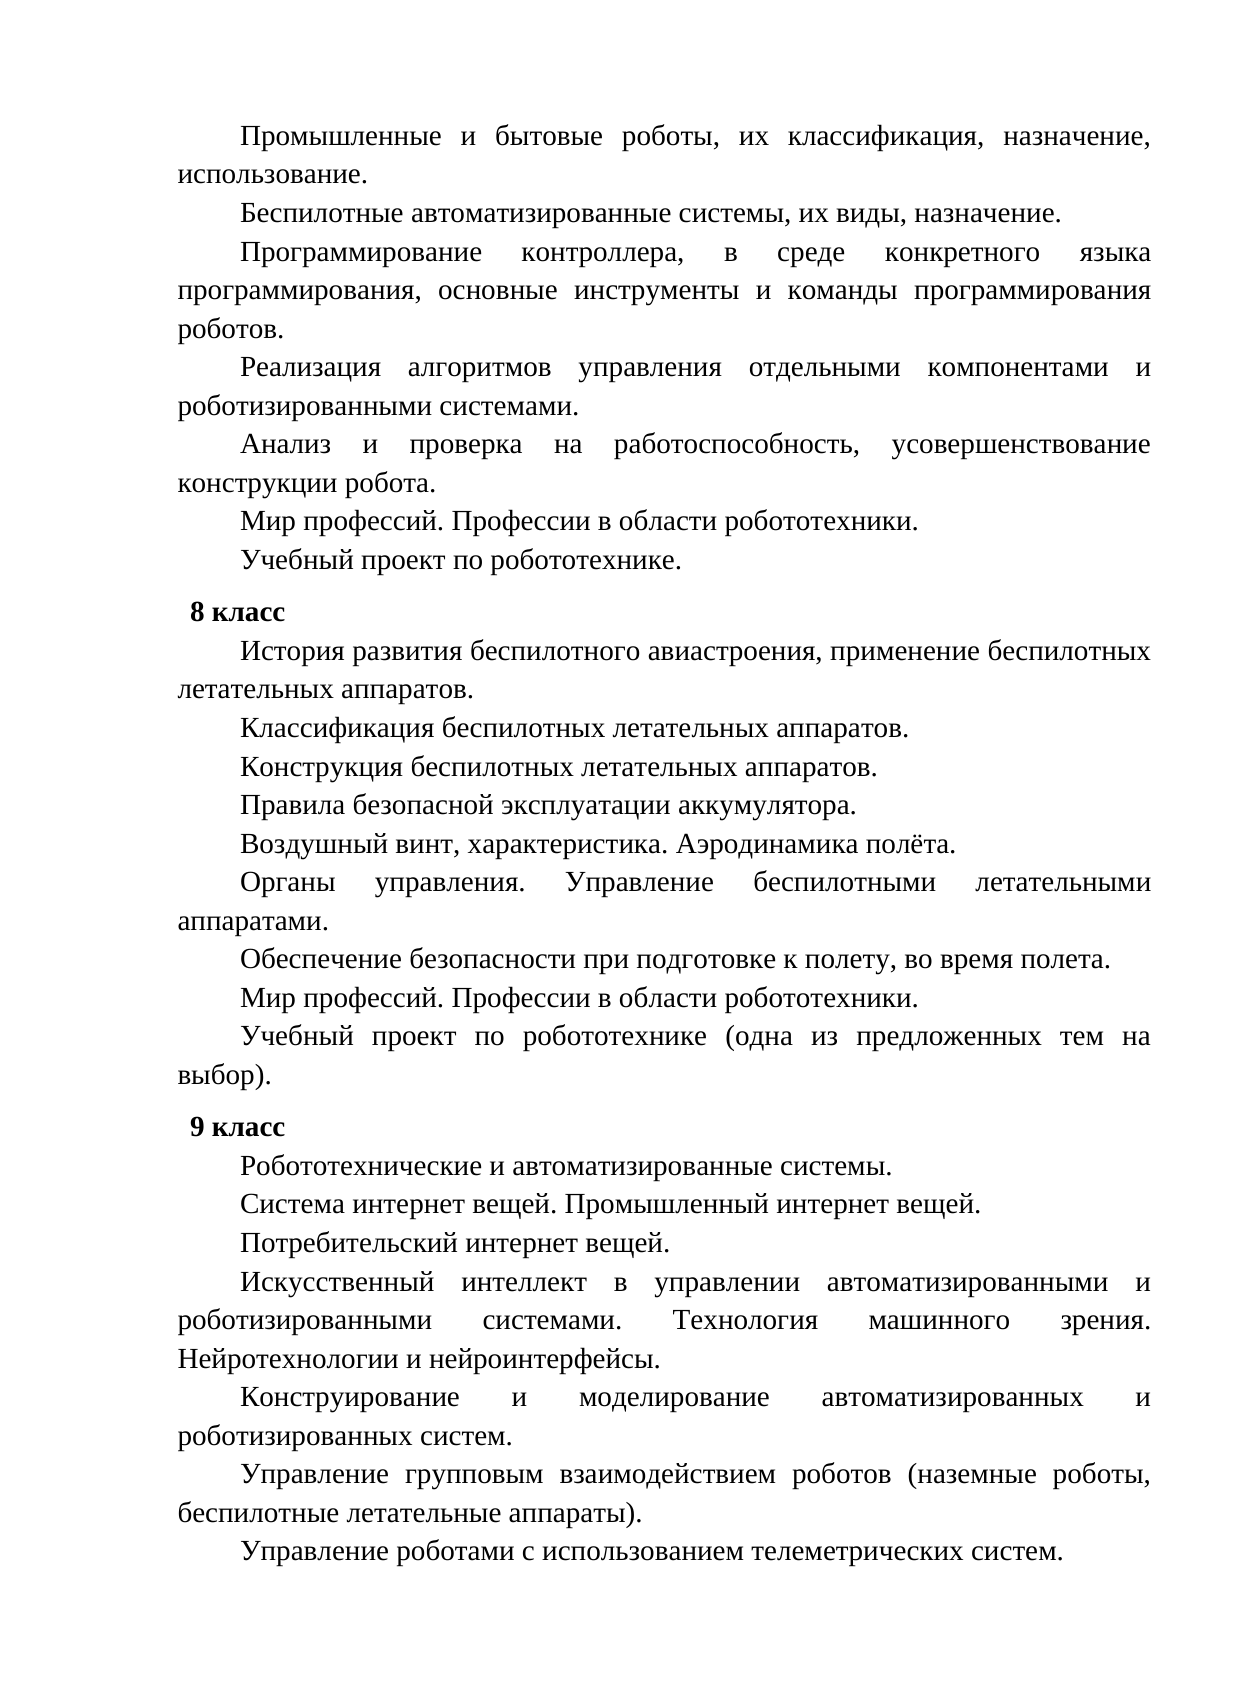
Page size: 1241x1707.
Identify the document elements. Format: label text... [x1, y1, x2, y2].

text Учебный проект по робототехнике. [177, 542, 1152, 576]
text Система интернет вещей. Промышленный интернет вещей. [177, 1187, 1152, 1220]
text Классификация беспилотных летательных аппаратов. [177, 710, 1152, 744]
text Конструирование и моделирование автоматизированных и роботизированных систем. [177, 1379, 1152, 1451]
text Обеспечение безопасности при подготовке к полету, во время полета. [177, 941, 1152, 975]
text Мир профессий. Профессии в области робототехники. [177, 503, 1152, 537]
text Потребительский интернет вещей. [177, 1225, 1152, 1259]
text Анализ и проверка на работоспособность, усовершенствование конструкции робота. [177, 426, 1152, 498]
text 9 класс [190, 1109, 1152, 1143]
text Органы управления. Управление беспилотными летательными аппаратами. [177, 864, 1152, 936]
text Искусственный интеллект в управлении автоматизированными и роботизированными системами. Технология машинного зрения. Нейротехнологии и нейроинтерфейсы. [177, 1264, 1152, 1374]
text История развития беспилотного авиастроения, применение беспилотных летательных аппаратов. [177, 633, 1152, 705]
text Беспилотные автоматизированные системы, их виды, назначение. [177, 195, 1152, 229]
text Учебный проект по робототехнике (одна из предложенных тем на выбор). [177, 1018, 1152, 1091]
text Управление роботами с использованием телеметрических систем. [177, 1533, 1152, 1567]
text Программирование контроллера, в среде конкретного языка программирования, основные инструменты и команды программирования роботов. [177, 234, 1152, 344]
text Конструкция беспилотных летательных аппаратов. [177, 749, 1152, 782]
text Мир профессий. Профессии в области робототехники. [177, 980, 1152, 1013]
text Реализация алгоритмов управления отдельными компонентами и роботизированными системами. [177, 349, 1152, 421]
text Воздушный винт, характеристика. Аэродинамика полёта. [177, 826, 1152, 859]
text Промышленные и бытовые роботы, их классификация, назначение, использование. [177, 118, 1152, 190]
text Робототехнические и автоматизированные системы. [177, 1148, 1152, 1182]
text Управление групповым взаимодействием роботов (наземные роботы, беспилотные летательные аппараты). [177, 1456, 1152, 1528]
text Правила безопасной эксплуатации аккумулятора. [177, 787, 1152, 821]
text 8 класс [190, 594, 1152, 628]
